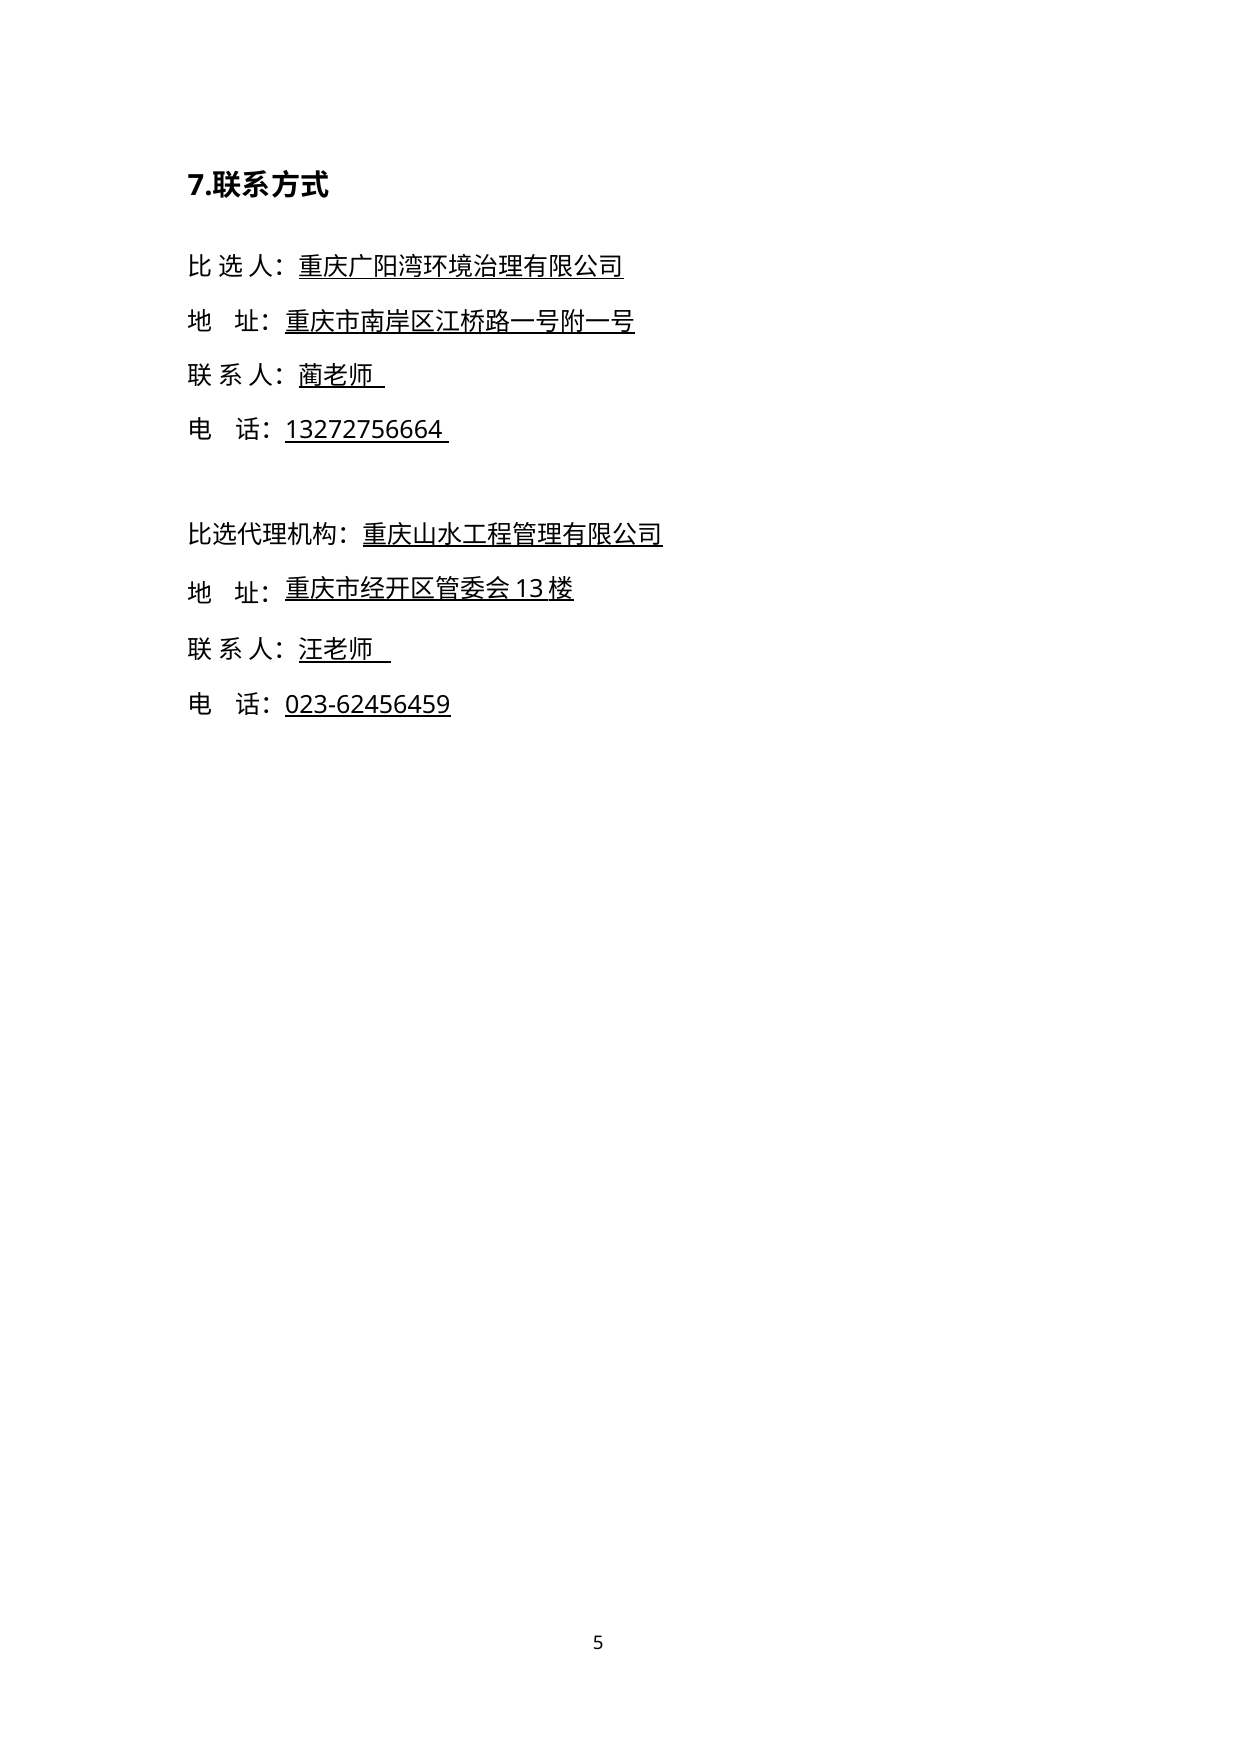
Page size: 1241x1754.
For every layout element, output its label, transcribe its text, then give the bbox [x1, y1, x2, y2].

text 联 系 人：蔺老师 [187, 355, 1053, 392]
text 联 系 人：汪老师 [187, 630, 1053, 666]
subtitle 7.联系方式 [187, 150, 1053, 215]
text 电 话：13272756664 [187, 410, 1053, 446]
text 电 话：023-62456459 [187, 684, 1053, 720]
text 地 址：重庆市南岸区江桥路一号附一号 [187, 301, 1053, 337]
text 比选代理机构：重庆山水工程管理有限公司 [187, 514, 1053, 550]
text 地 址：重庆市经开区管委会13楼 [187, 568, 1053, 609]
text 比 选 人：重庆广阳湾环境治理有限公司 [187, 247, 1053, 283]
